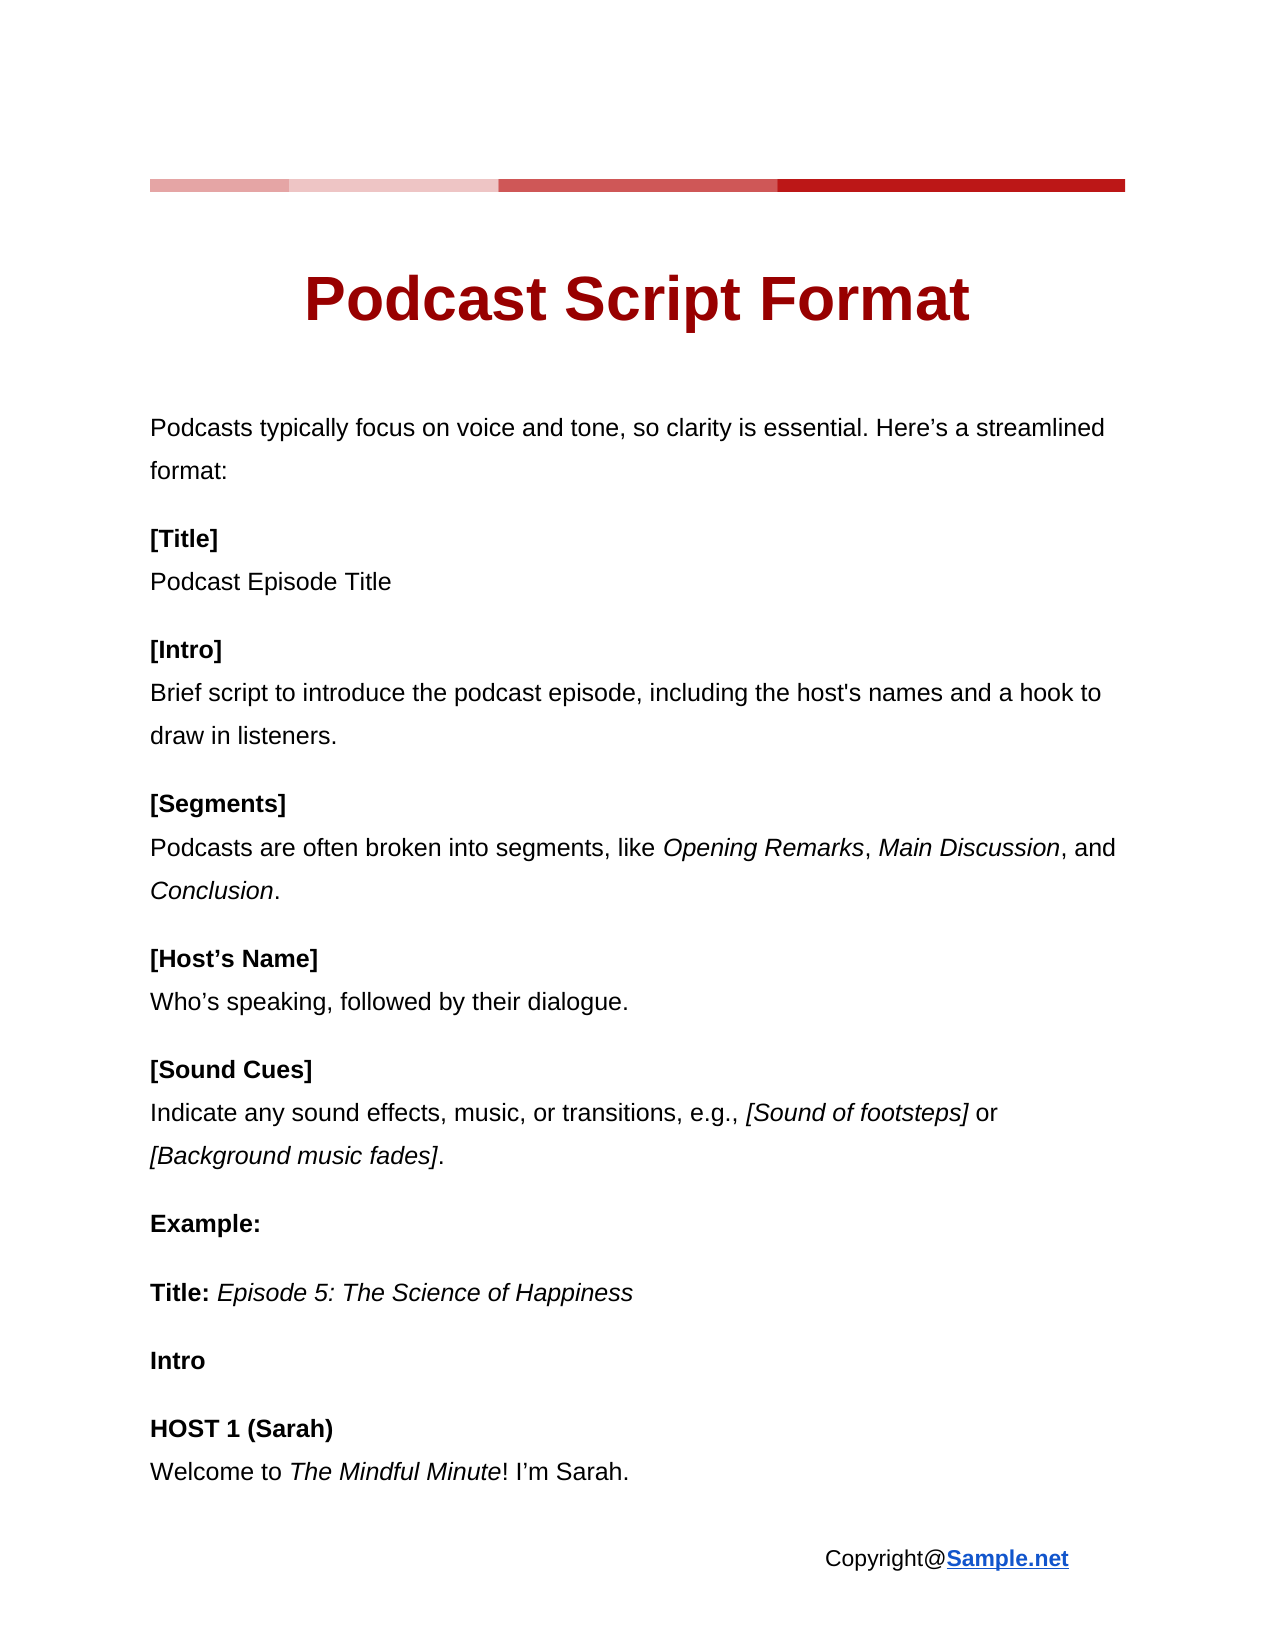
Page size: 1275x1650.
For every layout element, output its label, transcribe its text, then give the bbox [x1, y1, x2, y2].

text Title: Episode 5: The Science of Happiness [150, 1277, 1125, 1306]
subtitle Podcast Script Format [150, 192, 1125, 334]
text Intro [150, 1346, 1125, 1374]
text HOST 1 (Sarah) Welcome to The Mindful Minute! I’m Sarah. [150, 1414, 1125, 1486]
text [Segments] Podcasts are often broken into segments, like Opening Remarks, Main Discussion, and Conclusion. [150, 789, 1125, 904]
text [Intro] Brief script to introduce the podcast episode, including the host's names and a hook to draw in listeners. [150, 635, 1125, 750]
picture [150, 179, 1125, 192]
text [Title] Podcast Episode Title [150, 524, 1125, 596]
text Podcasts typically focus on voice and tone, so clarity is essential. Here’s a streamlined format: [150, 369, 1125, 484]
text Example: [150, 1209, 1125, 1238]
text [Sound Cues] Indicate any sound effects, music, or transitions, e.g., [Sound of footsteps] or [Background music fades]. [150, 1055, 1125, 1170]
text [Host’s Name] Who’s speaking, followed by their dialogue. [150, 944, 1125, 1016]
